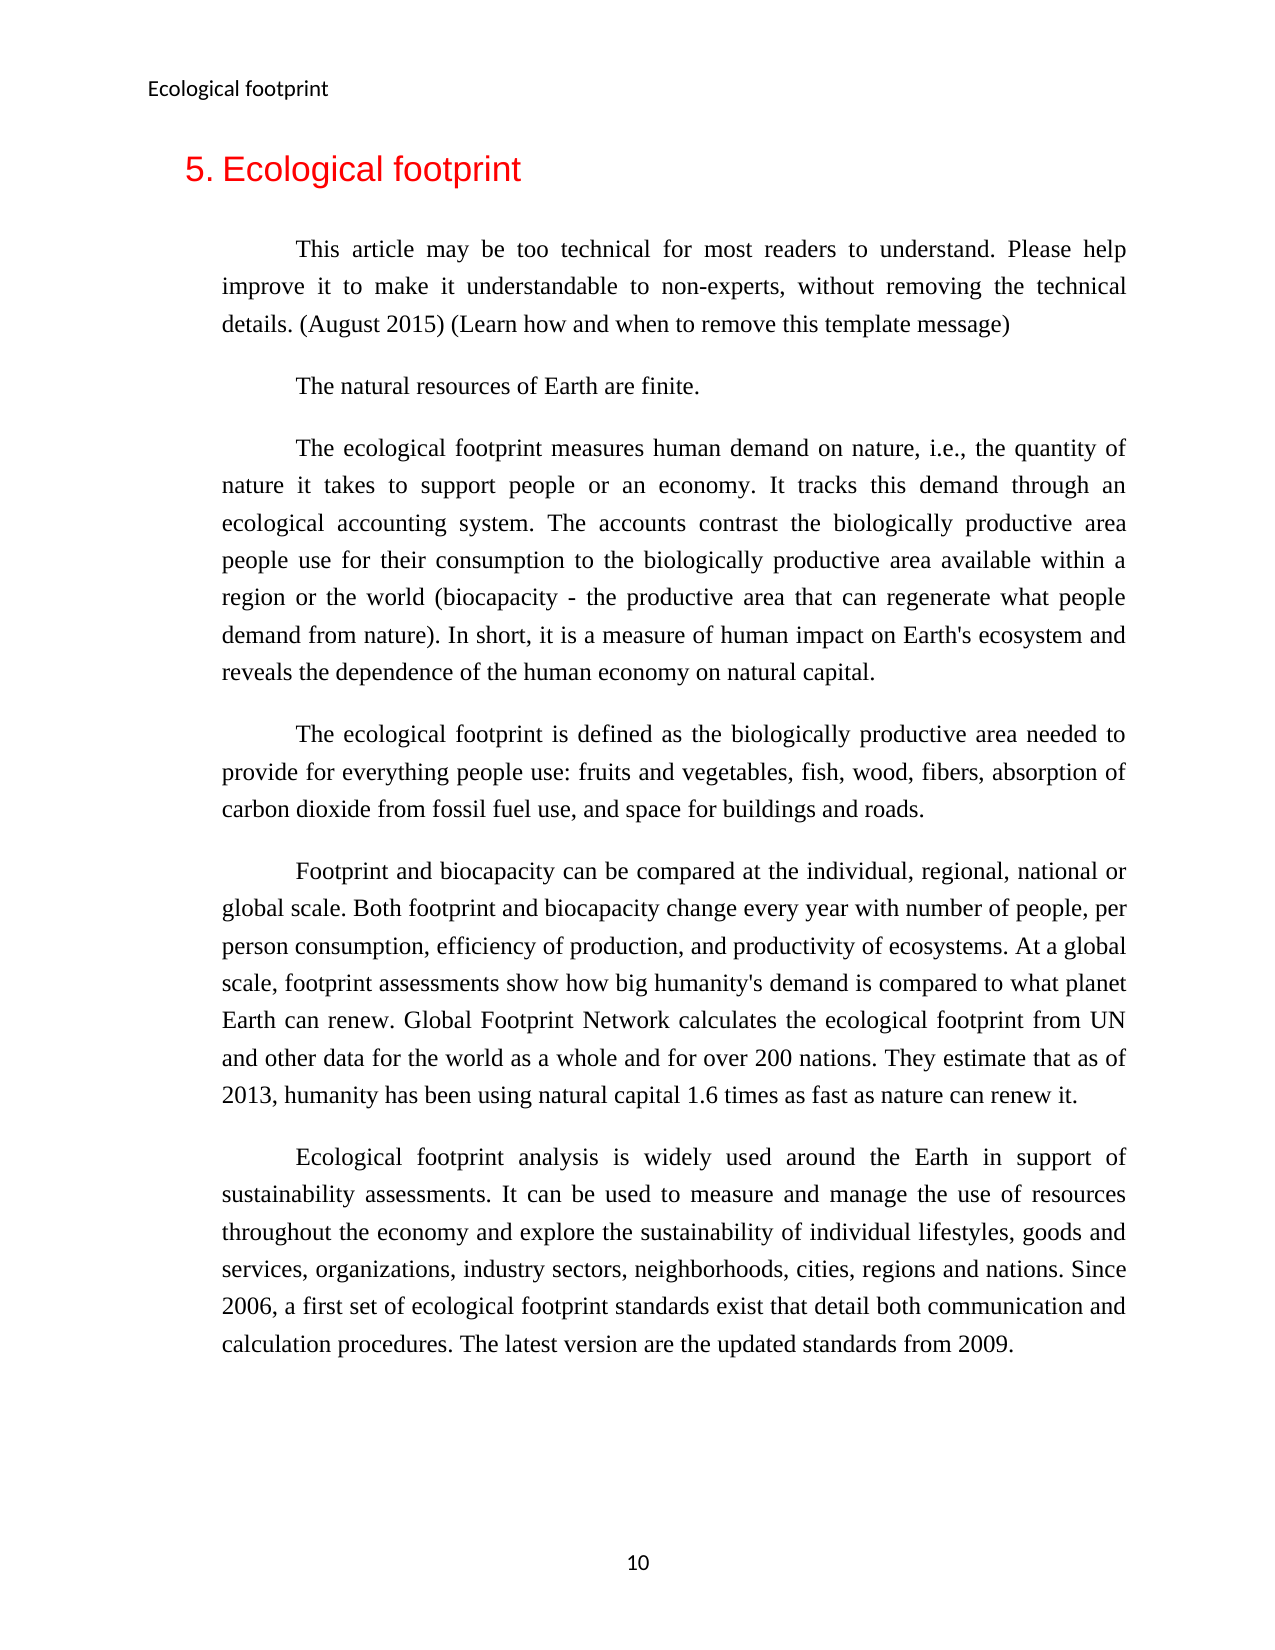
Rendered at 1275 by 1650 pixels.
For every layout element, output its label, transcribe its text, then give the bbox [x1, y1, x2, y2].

text Ecological footprint analysis is widely used around the Earth in support of sustainability assessments. It can be used to measure and manage the use of resources throughout the economy and explore the sustainability of individual lifestyles, goods and services, organizations, industry sectors, neighborhoods, cities, regions and nations. Since 2006, a first set of ecological footprint standards exist that detail both communication and calculation procedures. The latest version are the updated standards from 2009. [222, 1142, 1127, 1357]
text The natural resources of Earth are finite. [222, 371, 1127, 400]
subtitle Ecological footprint [185, 148, 1127, 188]
text The ecological footprint measures human demand on nature, i.e., the quantity of nature it takes to support people or an economy. It tracks this demand through an ecological accounting system. The accounts contrast the biologically productive area people use for their consumption to the biologically productive area available within a region or the world (biocapacity - the productive area that can regenerate what people demand from nature). In short, it is a measure of human impact on Earth's ecosystem and reveals the dependence of the human economy on natural capital. [222, 433, 1127, 686]
text The ecological footprint is defined as the biologically productive area needed to provide for everything people use: fruits and vegetables, fish, wood, fibers, absorption of carbon dioxide from fossil fuel use, and space for buildings and roads. [222, 719, 1127, 823]
text This article may be too technical for most readers to understand. Please help improve it to make it understandable to non-experts, without removing the technical details. (August 2015) (Learn how and when to remove this template message) [222, 234, 1127, 337]
text Footprint and biocapacity can be compared at the individual, regional, national or global scale. Both footprint and biocapacity change every year with number of people, per person consumption, efficiency of production, and productivity of ecosystems. At a global scale, footprint assessments show how big humanity's demand is compared to what planet Earth can renew. Global Footprint Network calculates the ecological footprint from UN and other data for the world as a whole and for over 200 nations. They estimate that as of 2013, humanity has been using natural capital 1.6 times as fast as nature can renew it. [222, 856, 1127, 1109]
